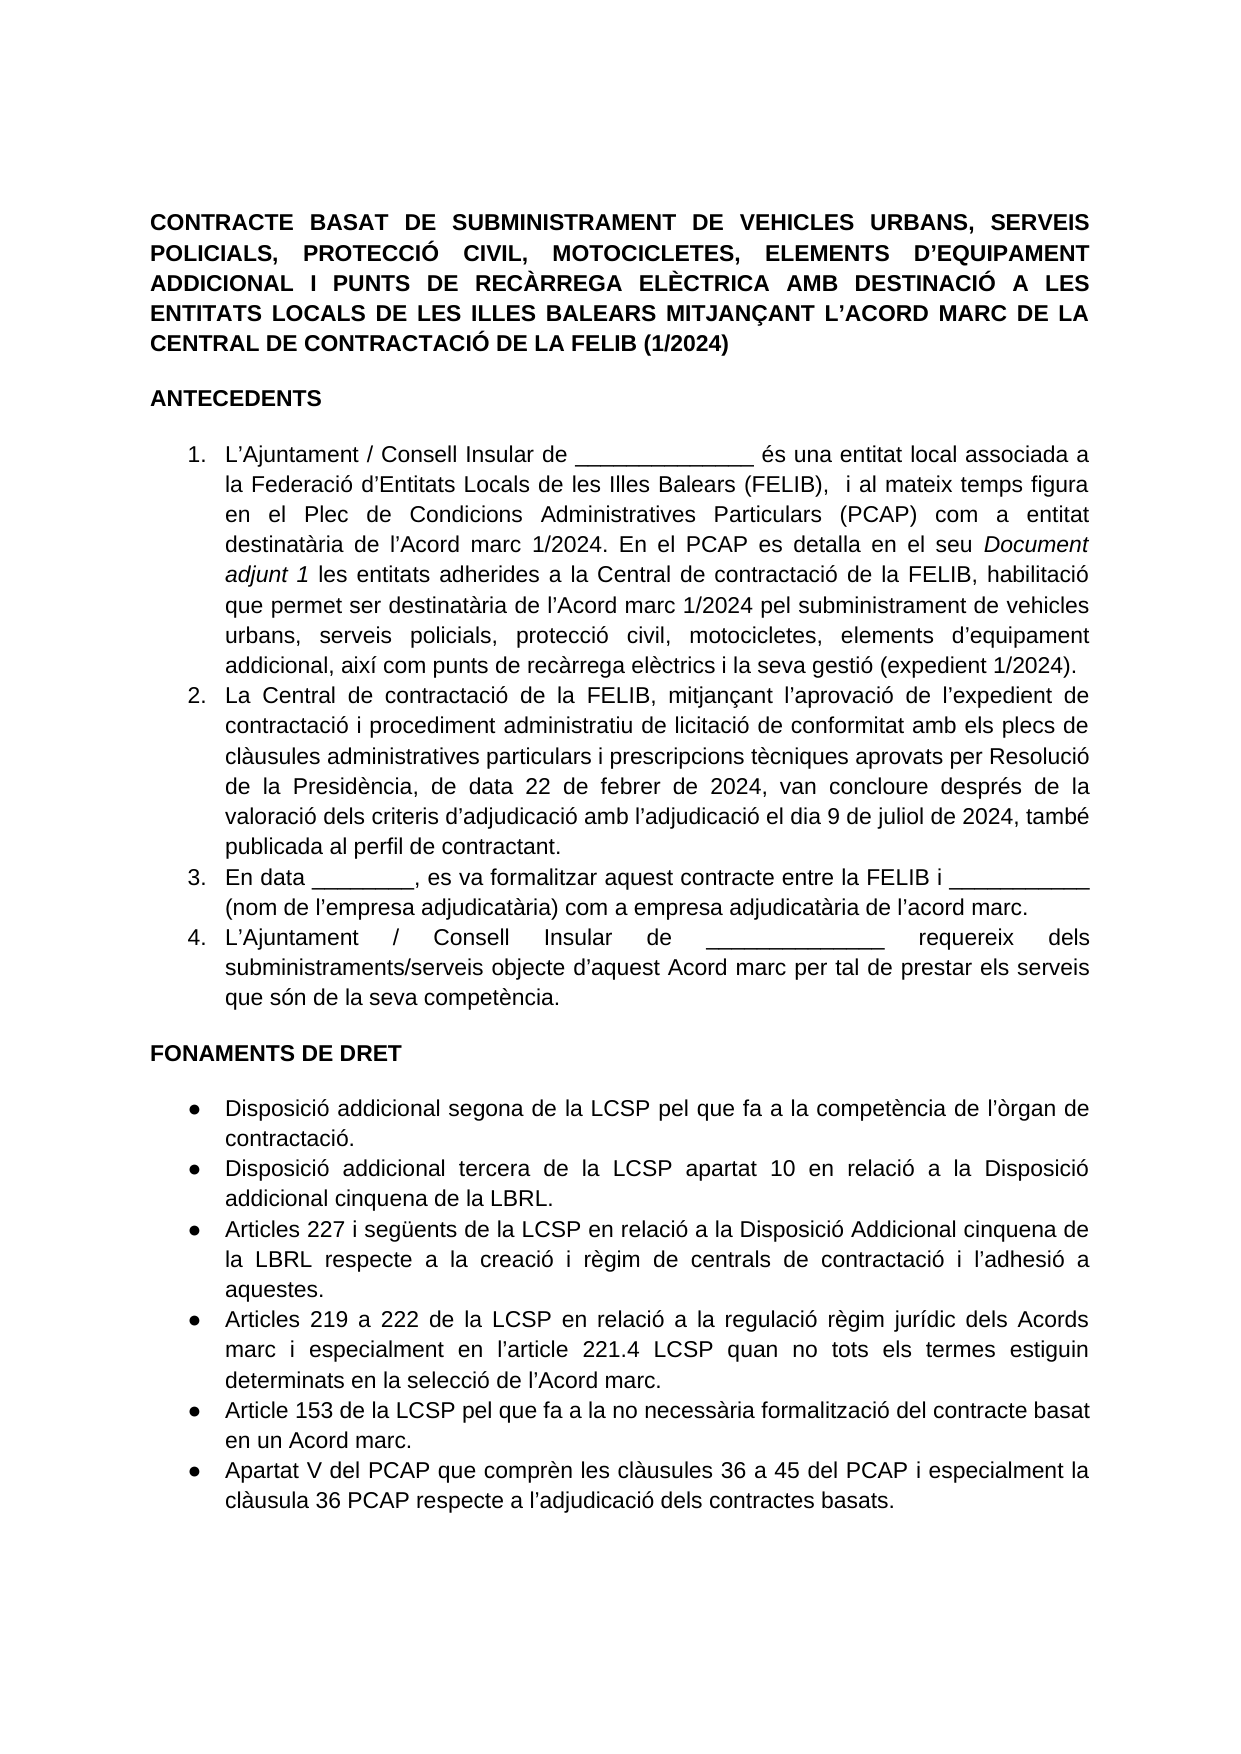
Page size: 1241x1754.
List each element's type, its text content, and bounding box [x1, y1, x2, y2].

list Disposició addicional segona de la LCSP pel que fa a la competència de l’òrgan de contractació. [187, 1095, 1090, 1151]
text ANTECEDENTS [150, 385, 1090, 412]
list L’Ajuntament / Consell Insular de ______________ requereix dels subministraments/serveis objecte d’aquest Acord marc per tal de prestar els serveis que són de la seva competència. [187, 924, 1090, 1011]
subtitle CONTRACTE BASAT DE SUBMINISTRAMENT DE VEHICLES URBANS, SERVEIS POLICIALS, PROTECCIÓ CIVIL, MOTOCICLETES, ELEMENTS D’EQUIPAMENT ADDICIONAL I PUNTS DE RECÀRREGA ELÈCTRICA AMB DESTINACIÓ A LES ENTITATS LOCALS DE LES ILLES BALEARS MITJANÇANT L’ACORD MARC DE LA CENTRAL DE CONTRACTACIÓ DE LA FELIB (1/2024) [150, 209, 1090, 357]
list Articles 227 i següents de la LCSP en relació a la Disposició Addicional cinquena de la LBRL respecte a la creació i règim de centrals de contractació i l’adhesió a aquestes. [187, 1216, 1090, 1302]
list En data ________, es va formalitzar aquest contracte entre la FELIB i ___________ (nom de l’empresa adjudicatària) com a empresa adjudicatària de l’acord marc. [187, 863, 1090, 920]
list Articles 219 a 222 de la LCSP en relació a la regulació règim jurídic dels Acords marc i especialment en l’article 221.4 LCSP quan no tots els termes estiguin determinats en la selecció de l’Acord marc. [187, 1306, 1090, 1393]
text FONAMENTS DE DRET [150, 1039, 1090, 1066]
list Article 153 de la LCSP pel que fa a la no necessària formalització del contracte basat en un Acord marc. [187, 1397, 1090, 1453]
list Disposició addicional tercera de la LCSP apartat 10 en relació a la Disposició addicional cinquena de la LBRL. [187, 1155, 1090, 1212]
list L’Ajuntament / Consell Insular de ______________ és una entitat local associada a la Federació d’Entitats Locals de les Illes Balears (FELIB), i al mateix temps figura en el Plec de Condicions Administratives Particulars (PCAP) com a entitat destinatària de l’Acord marc 1/2024. En el PCAP es detalla en el seu Document adjunt 1 les entitats adherides a la Central de contractació de la FELIB, habilitació que permet ser destinatària de l’Acord marc 1/2024 pel subministrament de vehicles urbans, serveis policials, protecció civil, motocicletes, elements d’equipament addicional, així com punts de recàrrega elèctrics i la seva gestió (expedient 1/2024). [187, 441, 1090, 678]
list La Central de contractació de la FELIB, mitjançant l’aprovació de l’expedient de contractació i procediment administratiu de licitació de conformitat amb els plecs de clàusules administratives particulars i prescripcions tècniques aprovats per Resolució de la Presidència, de data 22 de febrer de 2024, van concloure després de la valoració dels criteris d’adjudicació amb l’adjudicació el dia 9 de juliol de 2024, també publicada al perfil de contractant. [187, 682, 1090, 860]
list Apartat V del PCAP que comprèn les clàusules 36 a 45 del PCAP i especialment la clàusula 36 PCAP respecte a l’adjudicació dels contractes basats. [187, 1457, 1090, 1514]
